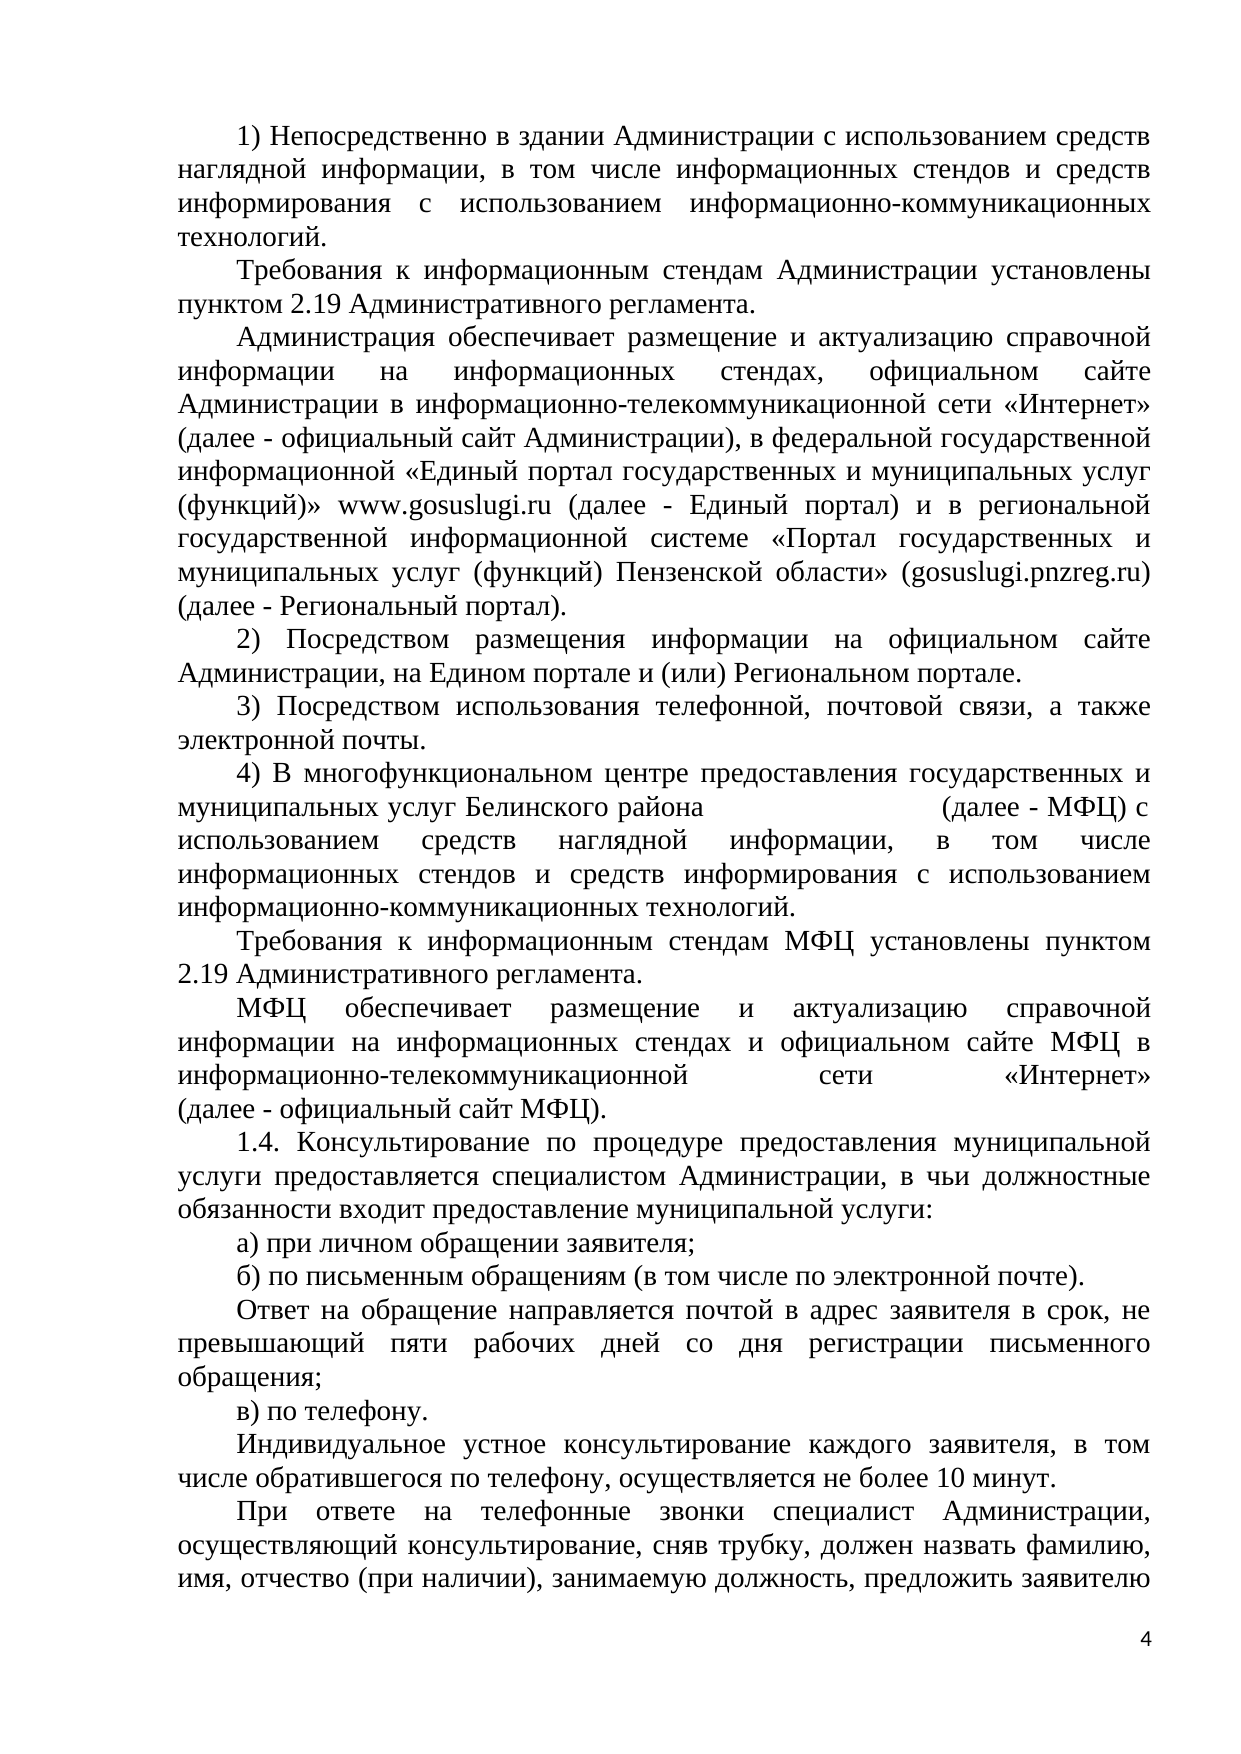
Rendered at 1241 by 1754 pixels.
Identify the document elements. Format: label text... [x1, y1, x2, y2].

text Ответ на обращение направляется почтой в адрес заявителя в срок, не превышающий пяти рабочих дней со дня регистрации письменного обращения; [177, 1292, 1152, 1393]
text 3) Посредством использования телефонной, почтовой связи, а также электронной почты. [177, 688, 1152, 755]
text МФЦ обеспечивает размещение и актуализацию справочной информации на информационных стендах и официальном сайте МФЦ в информационно-телекоммуникационной сети «Интернет» (далее - официальный сайт МФЦ). [177, 990, 1152, 1124]
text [177, 1493, 1152, 1594]
text а) при личном обращении заявителя; [177, 1225, 1152, 1258]
text Требования к информационным стендам Администрации установлены пунктом 2.19 Административного регламента. [177, 252, 1152, 319]
text б) по письменным обращениям (в том числе по электронной почте). [177, 1258, 1152, 1292]
text Администрация обеспечивает размещение и актуализацию справочной информации на информационных стендах, официальном сайте Администрации в информационно-телекоммуникационной сети «Интернет» (далее - официальный сайт Администрации), в федеральной государственной информационной «Единый портал государственных и муниципальных услуг (функций)» www.gosuslugi.ru (далее - Единый портал) и в региональной государственной информационной системе «Портал государственных и муниципальных услуг (функций) Пензенской области» (gosuslugi.pnzreg.ru) (далее - Региональный портал). [177, 319, 1152, 621]
text в) по телефону. [177, 1393, 1152, 1426]
text Требования к информационным стендам МФЦ установлены пунктом 2.19 Административного регламента. [177, 923, 1152, 990]
text 2) Посредством размещения информации на официальном сайте Администрации, на Едином портале и (или) Региональном портале. [177, 621, 1152, 688]
text 1.4. Консультирование по процедуре предоставления муниципальной услуги предоставляется специалистом Администрации, в чьи должностные обязанности входит предоставление муниципальной услуги: [177, 1124, 1152, 1225]
text 1) Непосредственно в здании Администрации с использованием средств наглядной информации, в том числе информационных стендов и средств информирования с использованием информационно-коммуникационных технологий. [177, 118, 1152, 252]
text Индивидуальное устное консультирование каждого заявителя, в том числе обратившегося по телефону, осуществляется не более 10 минут. [177, 1426, 1152, 1493]
text 4) В многофункциональном центре предоставления государственных и муниципальных услуг Белинского района (далее - МФЦ) с использованием средств наглядной информации, в том числе информационных стендов и средств информирования с использованием информационно-коммуникационных технологий. [177, 755, 1152, 923]
